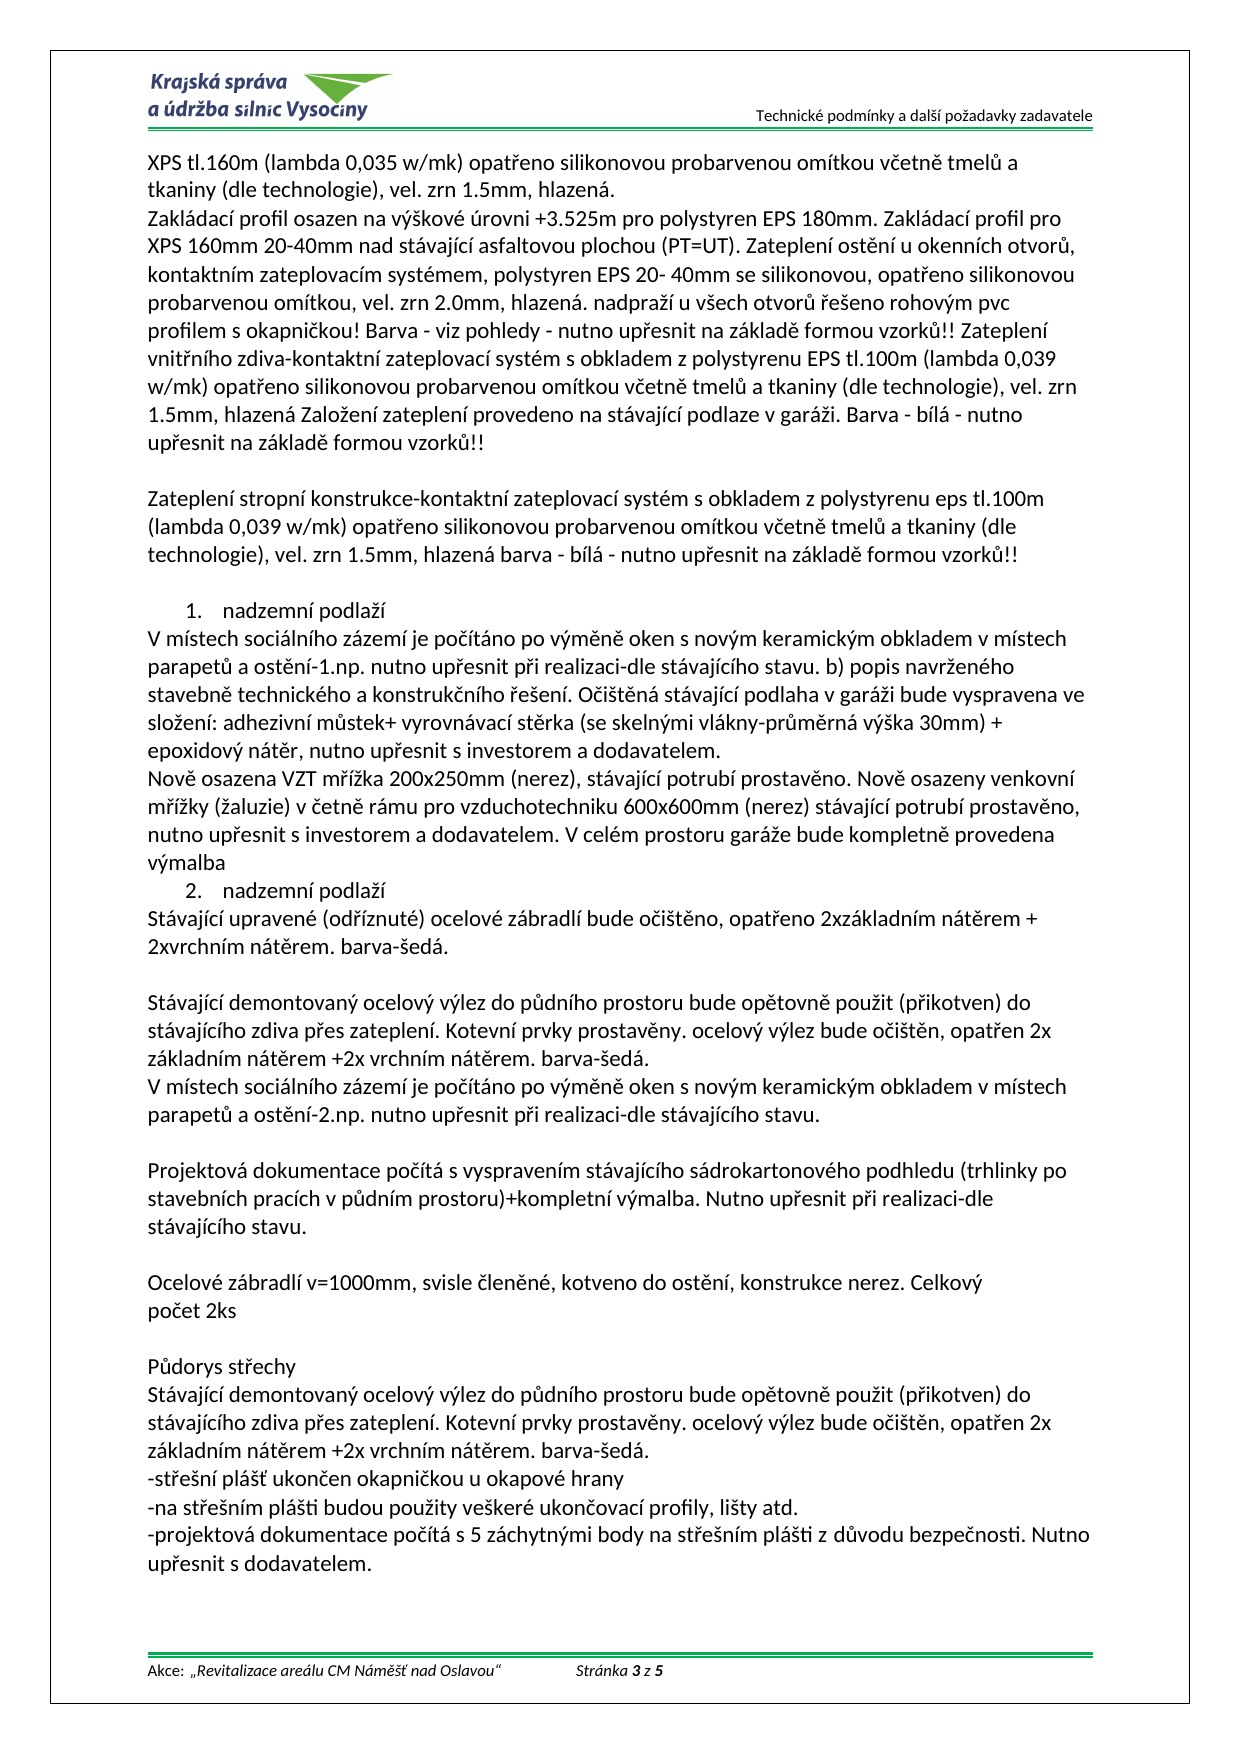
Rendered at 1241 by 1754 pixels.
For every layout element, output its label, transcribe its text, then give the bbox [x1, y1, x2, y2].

text V místech sociálního zázemí je počítáno po výměně oken s novým keramickým obkladem v místech parapetů a ostění-2.np. nutno upřesnit při realizaci-dle stávajícího stavu. [147, 1072, 1093, 1128]
text Půdorys střechy [147, 1352, 1093, 1381]
text tkaniny (dle technologie), vel. zrn 1.5mm, hlazená. [147, 176, 1093, 204]
picture [148, 73, 394, 121]
text počet 2ks [147, 1296, 1093, 1324]
text Stávající demontovaný ocelový výlez do půdního prostoru bude opětovně použit (přikotven) do stávajícího zdiva přes zateplení. Kotevní prvky prostavěny. ocelový výlez bude očištěn, opatřen 2x základním nátěrem +2x vrchním nátěrem. barva-šedá. [147, 1381, 1093, 1464]
text -střešní plášť ukončen okapničkou u okapové hrany [147, 1464, 1093, 1493]
text Stávající demontovaný ocelový výlez do půdního prostoru bude opětovně použit (přikotven) do stávajícího zdiva přes zateplení. Kotevní prvky prostavěny. ocelový výlez bude očištěn, opatřen 2x základním nátěrem +2x vrchním nátěrem. barva-šedá. [147, 988, 1093, 1072]
text Ocelové zábradlí v=1000mm, svisle členěné, kotveno do ostění, konstrukce nerez. Celkový [147, 1268, 1093, 1296]
text -na střešním plášti budou použity veškeré ukončovací profily, lišty atd. [147, 1493, 1093, 1521]
text Nově osazena VZT mřížka 200x250mm (nerez), stávající potrubí prostavěno. Nově osazeny venkovní mřížky (žaluzie) v četně rámu pro vzduchotechniku 600x600mm (nerez) stávající potrubí prostavěno, nutno upřesnit s investorem a dodavatelem. V celém prostoru garáže bude kompletně provedena výmalba [147, 764, 1093, 876]
text V místech sociálního zázemí je počítáno po výměně oken s novým keramickým obkladem v místech parapetů a ostění-1.np. nutno upřesnit při realizaci-dle stávajícího stavu. b) popis navrženého stavebně technického a konstrukčního řešení. Očištěná stávající podlaha v garáži bude vyspravena ve složení: adhezivní můstek+ vyrovnávací stěrka (se skelnými vlákny-průměrná výška 30mm) + epoxidový nátěr, nutno upřesnit s investorem a dodavatelem. [147, 624, 1093, 764]
text Zateplení stropní konstrukce-kontaktní zateplovací systém s obkladem z polystyrenu eps tl.100m (lambda 0,039 w/mk) opatřeno silikonovou probarvenou omítkou včetně tmelů a tkaniny (dle technologie), vel. zrn 1.5mm, hlazená barva - bílá - nutno upřesnit na základě formou vzorků!! [147, 484, 1093, 568]
list nadzemní podlaží [185, 596, 1093, 624]
text -projektová dokumentace počítá s 5 záchytnými body na střešním plášti z důvodu bezpečnosti. Nutno upřesnit s dodavatelem. [147, 1521, 1093, 1577]
text XPS tl.160m (lambda 0,035 w/mk) opatřeno silikonovou probarvenou omítkou včetně tmelů a [147, 148, 1093, 176]
list nadzemní podlaží [185, 876, 1093, 904]
text Projektová dokumentace počítá s vyspravením stávajícího sádrokartonového podhledu (trhlinky po stavebních pracích v půdním prostoru)+kompletní výmalba. Nutno upřesnit při realizaci-dle stávajícího stavu. [147, 1156, 1093, 1240]
text Stávající upravené (odříznuté) ocelové zábradlí bude očištěno, opatřeno 2xzákladním nátěrem + 2xvrchním nátěrem. barva-šedá. [147, 904, 1093, 960]
text Zakládací profil osazen na výškové úrovni +3.525m pro polystyren EPS 180mm. Zakládací profil pro XPS 160mm 20-40mm nad stávající asfaltovou plochou (PT=UT). Zateplení ostění u okenních otvorů, kontaktním zateplovacím systémem, polystyren EPS 20- 40mm se silikonovou, opatřeno silikonovou probarvenou omítkou, vel. zrn 2.0mm, hlazená. nadpraží u všech otvorů řešeno rohovým pvc profilem s okapničkou! Barva - viz pohledy - nutno upřesnit na základě formou vzorků!! Zateplení vnitřního zdiva-kontaktní zateplovací systém s obkladem z polystyrenu EPS tl.100m (lambda 0,039 w/mk) opatřeno silikonovou probarvenou omítkou včetně tmelů a tkaniny (dle technologie), vel. zrn 1.5mm, hlazená Založení zateplení provedeno na stávající podlaze v garáži. Barva - bílá - nutno upřesnit na základě formou vzorků!! [147, 204, 1093, 456]
